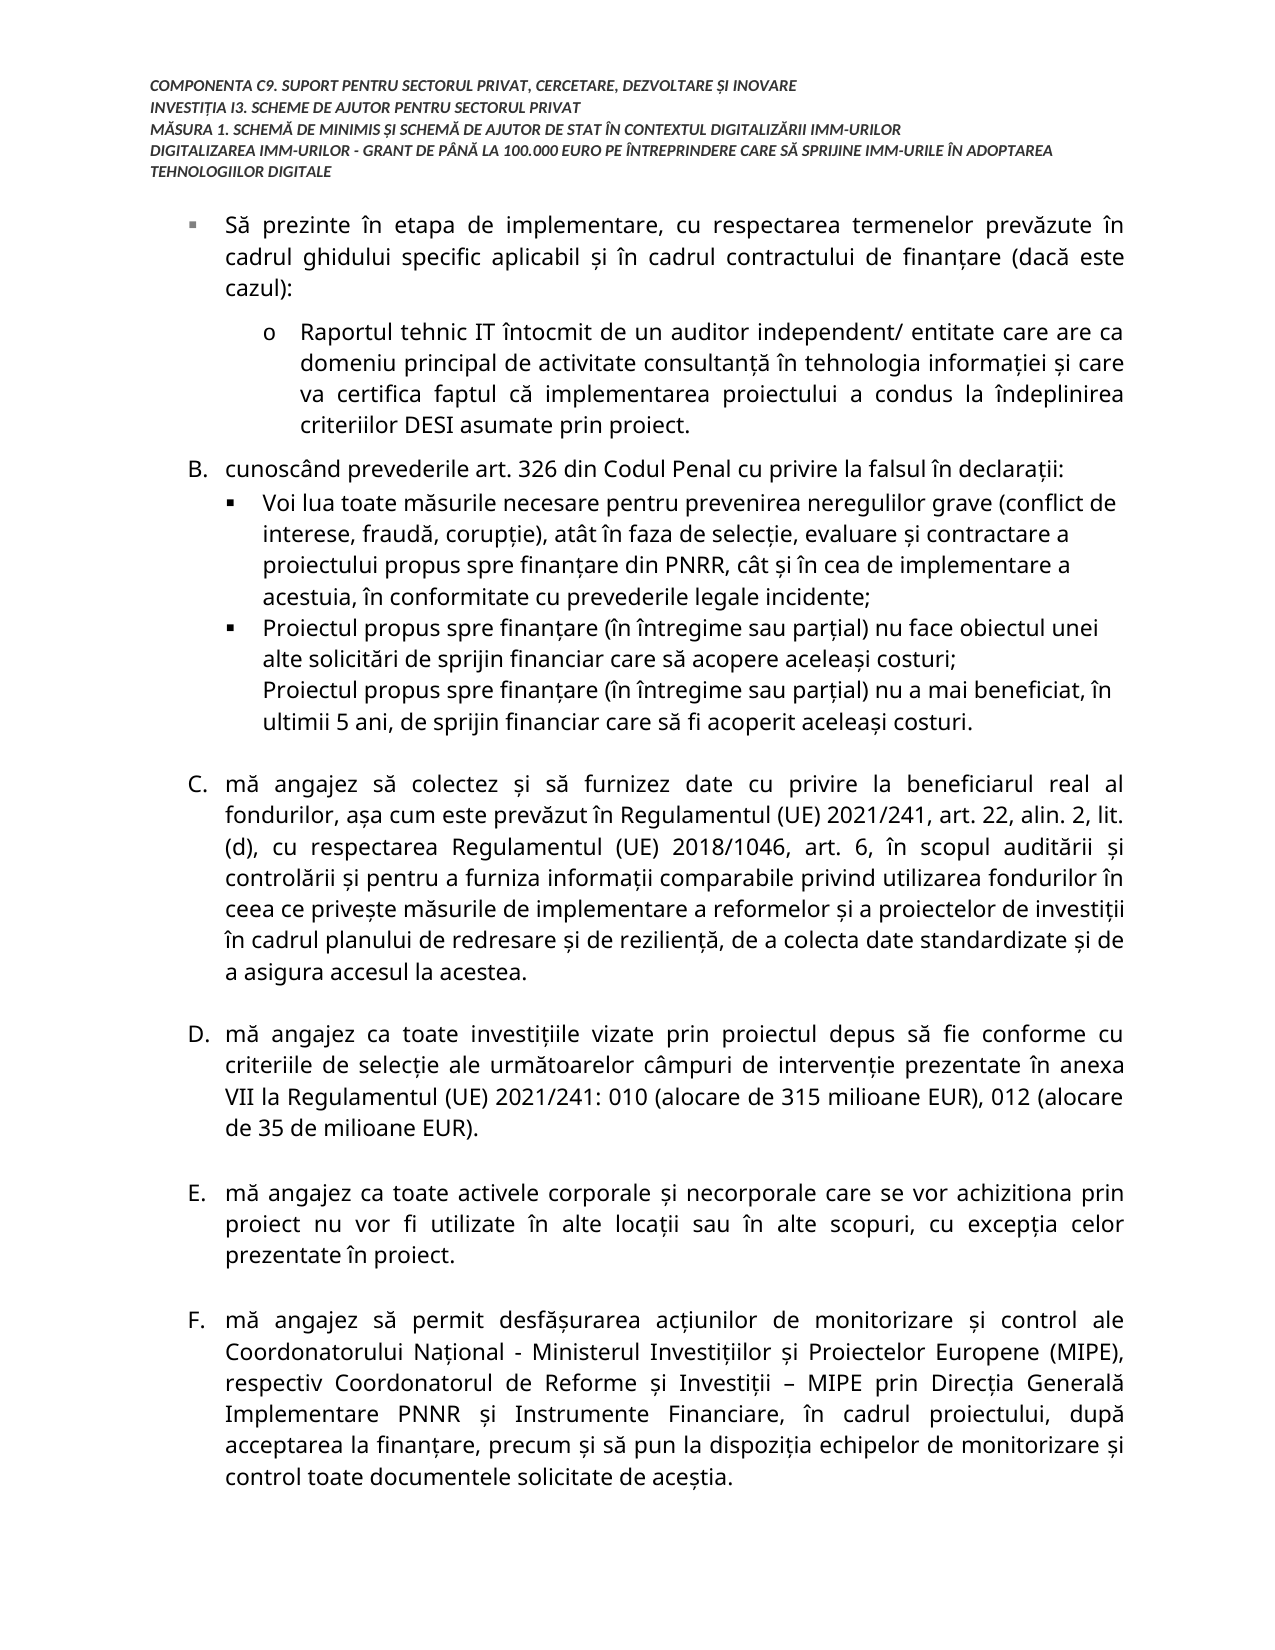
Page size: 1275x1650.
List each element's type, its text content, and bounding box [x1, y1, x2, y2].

list Proiectul propus spre finanțare (în întregime sau parțial) nu a mai beneficiat, în ultimii 5 ani, de sprijin financiar care să fi acoperit aceleași costuri. [262, 674, 1125, 737]
list mă angajez să permit desfășurarea acțiunilor de monitorizare și control ale Coordonatorului Național - Ministerul Investițiilor și Proiectelor Europene (MIPE), respectiv Coordonatorul de Reforme și Investiții – MIPE prin Direcția Generală Implementare PNNR și Instrumente Financiare, în cadrul proiectului, după acceptarea la finanțare, precum și să pun la dispoziția echipelor de monitorizare și control toate documentele solicitate de aceștia. [187, 1304, 1125, 1492]
list Voi lua toate măsurile necesare pentru prevenirea neregulilor grave (conflict de interese, fraudă, corupție), atât în faza de selecție, evaluare și contractare a proiectului propus spre finanțare din PNRR, cât și în cea de implementare a acestuia, în conformitate cu prevederile legale incidente; [225, 487, 1125, 612]
list Proiectul propus spre finanțare (în întregime sau parțial) nu face obiectul unei alte solicitări de sprijin financiar care să acopere aceleași costuri; [225, 612, 1125, 674]
list mă angajez ca toate activele corporale și necorporale care se vor achizitiona prin proiect nu vor fi utilizate în alte locații sau în alte scopuri, cu excepția celor prezentate în proiect. [187, 1177, 1125, 1271]
list Să prezinte în etapa de implementare, cu respectarea termenelor prevăzute în cadrul ghidului specific aplicabil și în cadrul contractului de finanțare (dacă este cazul): [187, 209, 1125, 303]
list Raportul tehnic IT întocmit de un auditor independent/ entitate care are ca domeniu principal de activitate consultanță în tehnologia informației și care va certifica faptul că implementarea proiectului a condus la îndeplinirea criteriilor DESI asumate prin proiect. [262, 316, 1125, 441]
list cunoscând prevederile art. 326 din Codul Penal cu privire la falsul în declarații: [187, 453, 1125, 484]
list mă angajez să colectez și să furnizez date cu privire la beneficiarul real al fondurilor, așa cum este prevăzut în Regulamentul (UE) 2021/241, art. 22, alin. 2, lit. (d), cu respectarea Regulamentul (UE) 2018/1046, art. 6, în scopul auditării și controlării și pentru a furniza informații comparabile privind utilizarea fondurilor în ceea ce privește măsurile de implementare a reformelor și a proiectelor de investiții în cadrul planului de redresare și de reziliență, de a colecta date standardizate și de a asigura accesul la acestea. [187, 768, 1125, 987]
list mă angajez ca toate investițiile vizate prin proiectul depus să fie conforme cu criteriile de selecție ale următoarelor câmpuri de intervenție prezentate în anexa VII la Regulamentul (UE) 2021/241: 010 (alocare de 315 milioane EUR), 012 (alocare de 35 de milioane EUR). [187, 1018, 1125, 1143]
